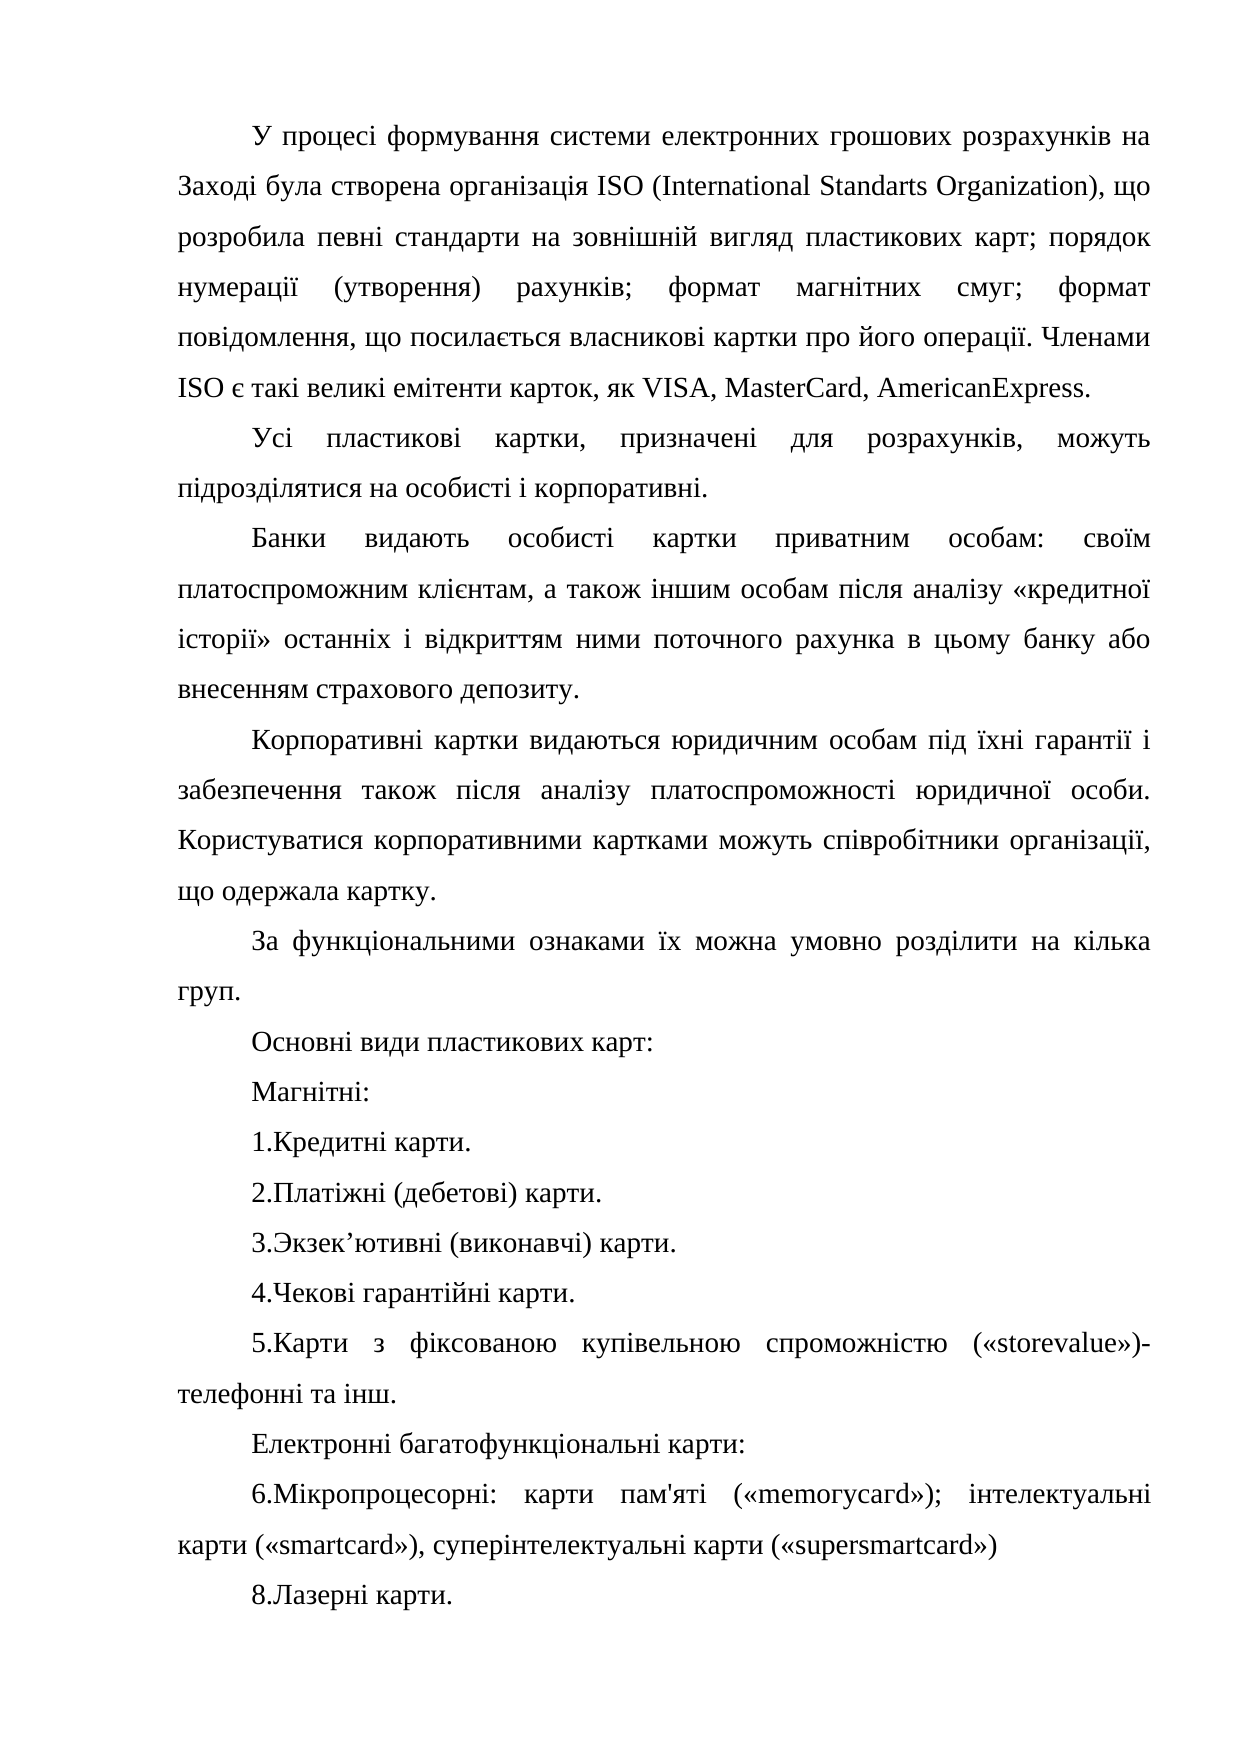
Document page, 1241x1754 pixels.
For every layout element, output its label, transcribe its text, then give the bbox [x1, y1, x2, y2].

text Електронні багатофункціональні карти: [177, 1426, 1152, 1460]
text Основні види пластикових карт: [177, 1024, 1152, 1057]
text У процесі формування системи електронних грошових розрахунків на Заході була створена організація ІSO (Іnternatіonal Standarts Organіzatіon), що розробила певні стандарти на зовнішній вигляд пластикових карт; порядок нумерації (утворення) рахунків; формат магнітних смуг; формат повідомлення, що посилається власникові картки про його операції. Членами ІSO є такі великі емітенти карток, як VІSA, MasterCard, AmerіcanExpress. [177, 118, 1152, 403]
text Усі пластикові картки, призначені для розрахунків, можуть підрозділятися на особисті і корпоративні. [177, 420, 1152, 504]
text 6.Мікропроцесорні: карти пам'яті («mеmогусагd»); інтелектуальні карти («smartcard»), суперінтелектуальні карти («supersmartcard») [177, 1477, 1152, 1560]
text 8.Лазерні карти. [177, 1577, 1152, 1611]
text За функціональними ознаками їх можна умовно розділити на кілька груп. [177, 923, 1152, 1007]
text 5.Карти з фіксованою купівельною спроможністю («storevalue»)-телефонні та інш. [177, 1326, 1152, 1409]
text 3.Экзек’ютивні (виконавчі) карти. [177, 1225, 1152, 1258]
text Корпоративні картки видаються юридичним особам під їхні гарантії і забезпечення також після аналізу платоспроможності юридичної особи. Користуватися корпоративними картками можуть співробітники організації, що одержала картку. [177, 722, 1152, 906]
text 1.Кредитні карти. [177, 1124, 1152, 1158]
text Банки видають особисті картки приватним особам: своїм платоспроможним клієнтам, а також іншим особам після аналізу «кредитної історії» останніх і відкриттям ними поточного рахунка в цьому банку або внесенням страхового депозиту. [177, 521, 1152, 705]
text 2.Платіжні (дебетові) карти. [177, 1175, 1152, 1208]
text 4.Чекові гарантійні карти. [177, 1275, 1152, 1309]
text Магнітні: [177, 1074, 1152, 1108]
